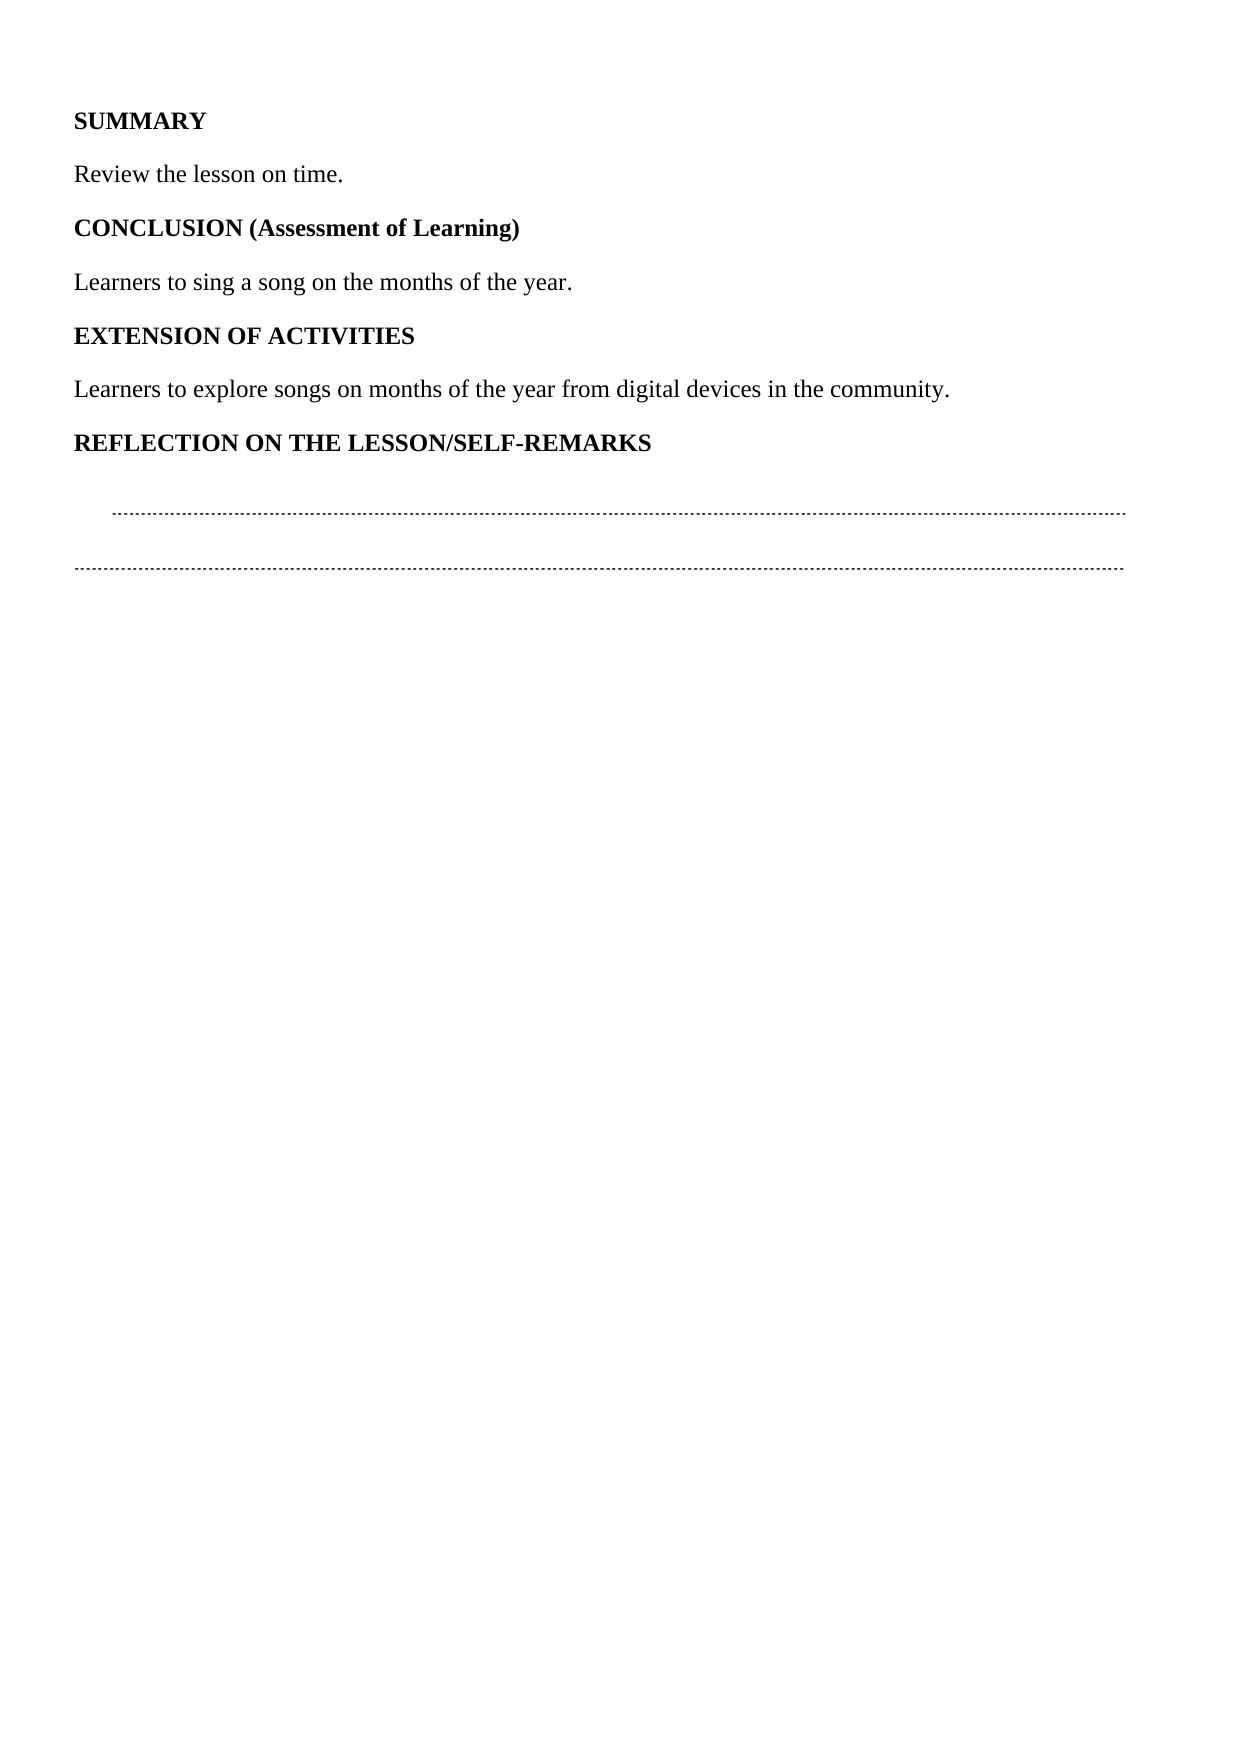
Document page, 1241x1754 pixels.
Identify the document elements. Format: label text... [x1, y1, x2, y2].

text Review the lesson on time. [73, 159, 1161, 188]
text Learners to explore songs on months of the year from digital devices in the community. [73, 374, 1161, 403]
text SUMMARY [73, 106, 996, 135]
text CONCLUSION (Assessment of Learning) [73, 213, 996, 242]
picture [74, 512, 1126, 570]
text REFLECTION ON THE LESSON/SELF-REMARKS [73, 428, 996, 457]
text EXTENSION OF ACTIVITIES [73, 321, 996, 349]
text Learners to sing a song on the months of the year. [73, 267, 1161, 296]
